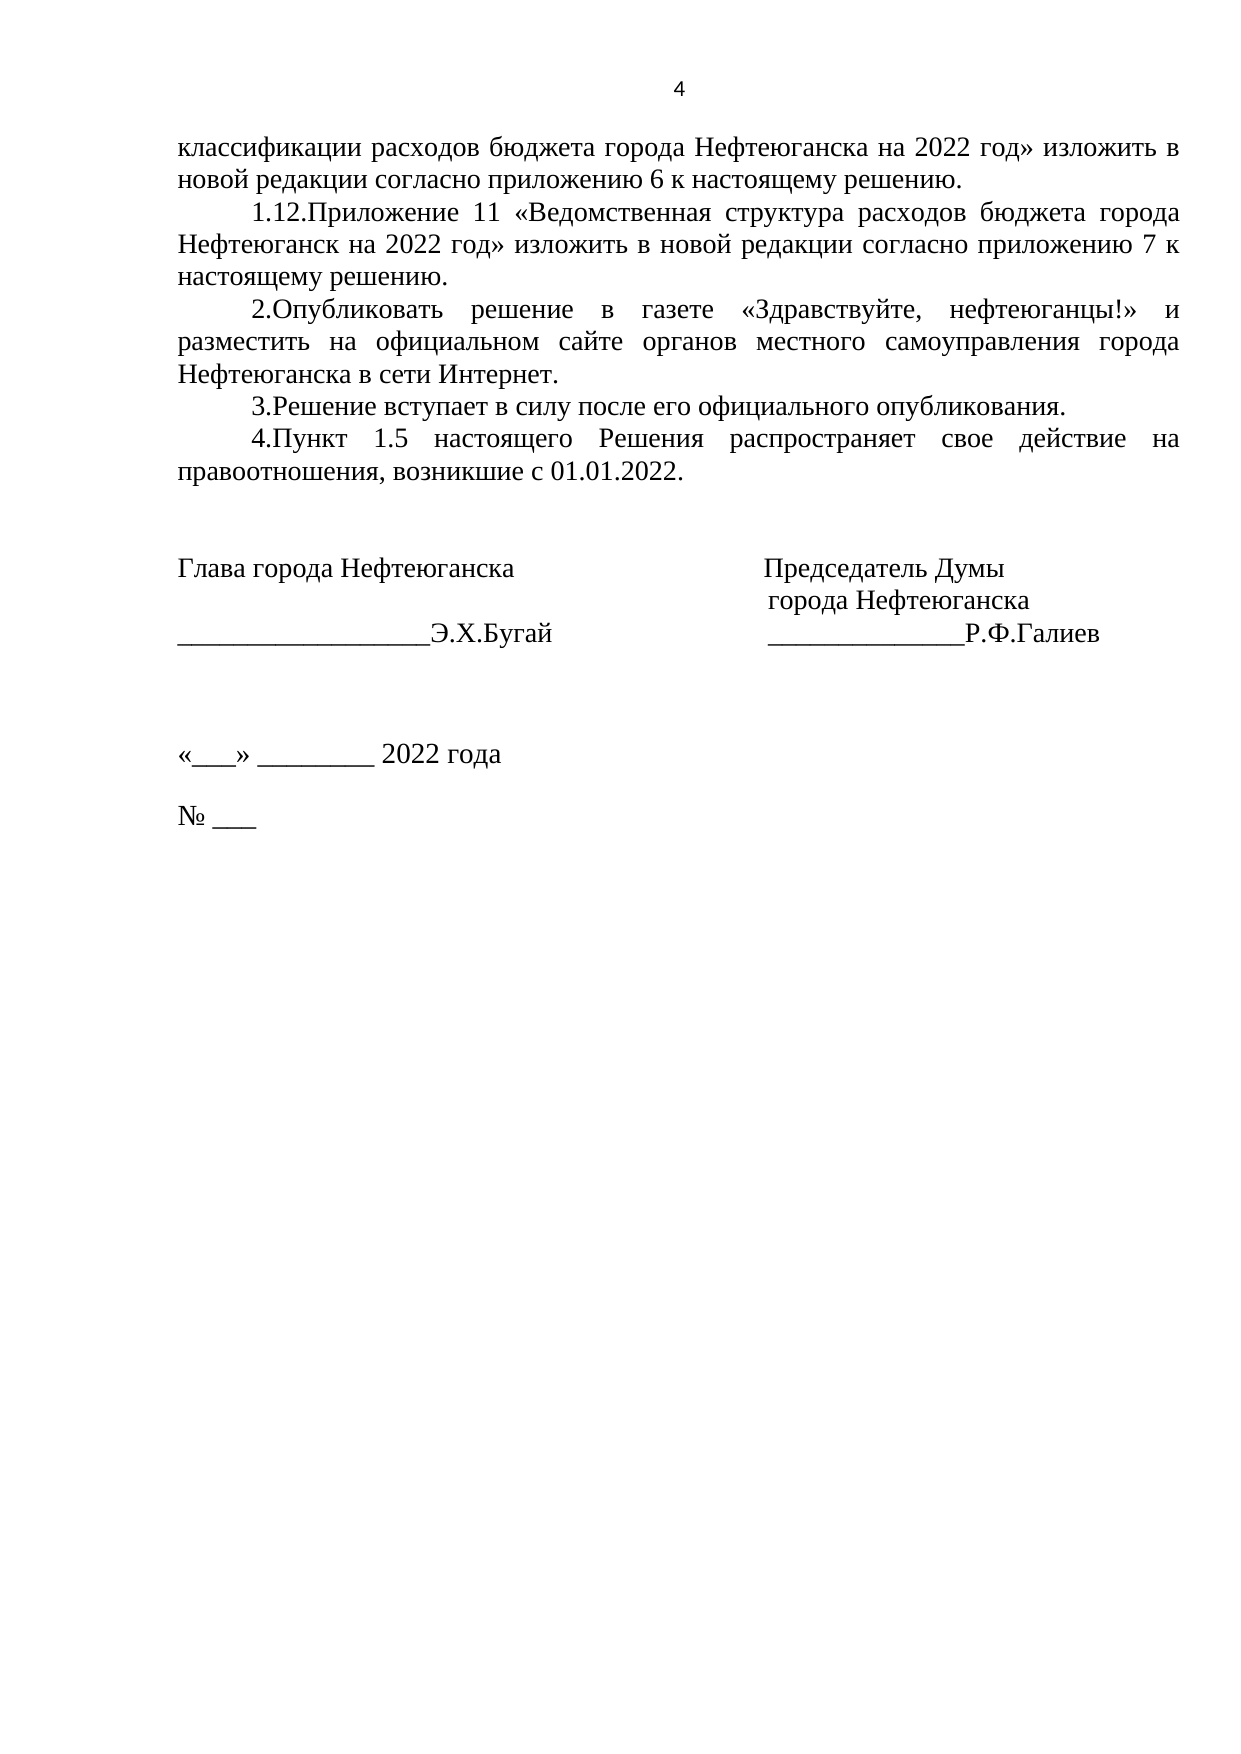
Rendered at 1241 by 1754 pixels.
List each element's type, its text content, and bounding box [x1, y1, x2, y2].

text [177, 130, 1181, 195]
text Глава города Нефтеюганска Председатель Думы [177, 551, 1181, 583]
text «___» ________ 2022 года [177, 736, 1181, 770]
text __________________Э.Х.Бугай ______________Р.Ф.Галиев [177, 616, 1181, 648]
text 3.Решение вступает в силу после его официального опубликования. [177, 389, 1181, 421]
text 4.Пункт 1.5 настоящего Решения распространяет свое действие на правоотношения, возникшие с 01.01.2022. [177, 421, 1181, 486]
text города Нефтеюганска [177, 583, 1181, 616]
text № ___ [177, 798, 1181, 831]
text 1.12.Приложение 11 «Ведомственная структура расходов бюджета города Нефтеюганск на 2022 год» изложить в новой редакции согласно приложению 7 к настоящему решению. [177, 195, 1181, 292]
text 2.Опубликовать решение в газете «Здравствуйте, нефтеюганцы!» и разместить на официальном сайте органов местного самоуправления города Нефтеюганска в сети Интернет. [177, 292, 1181, 389]
